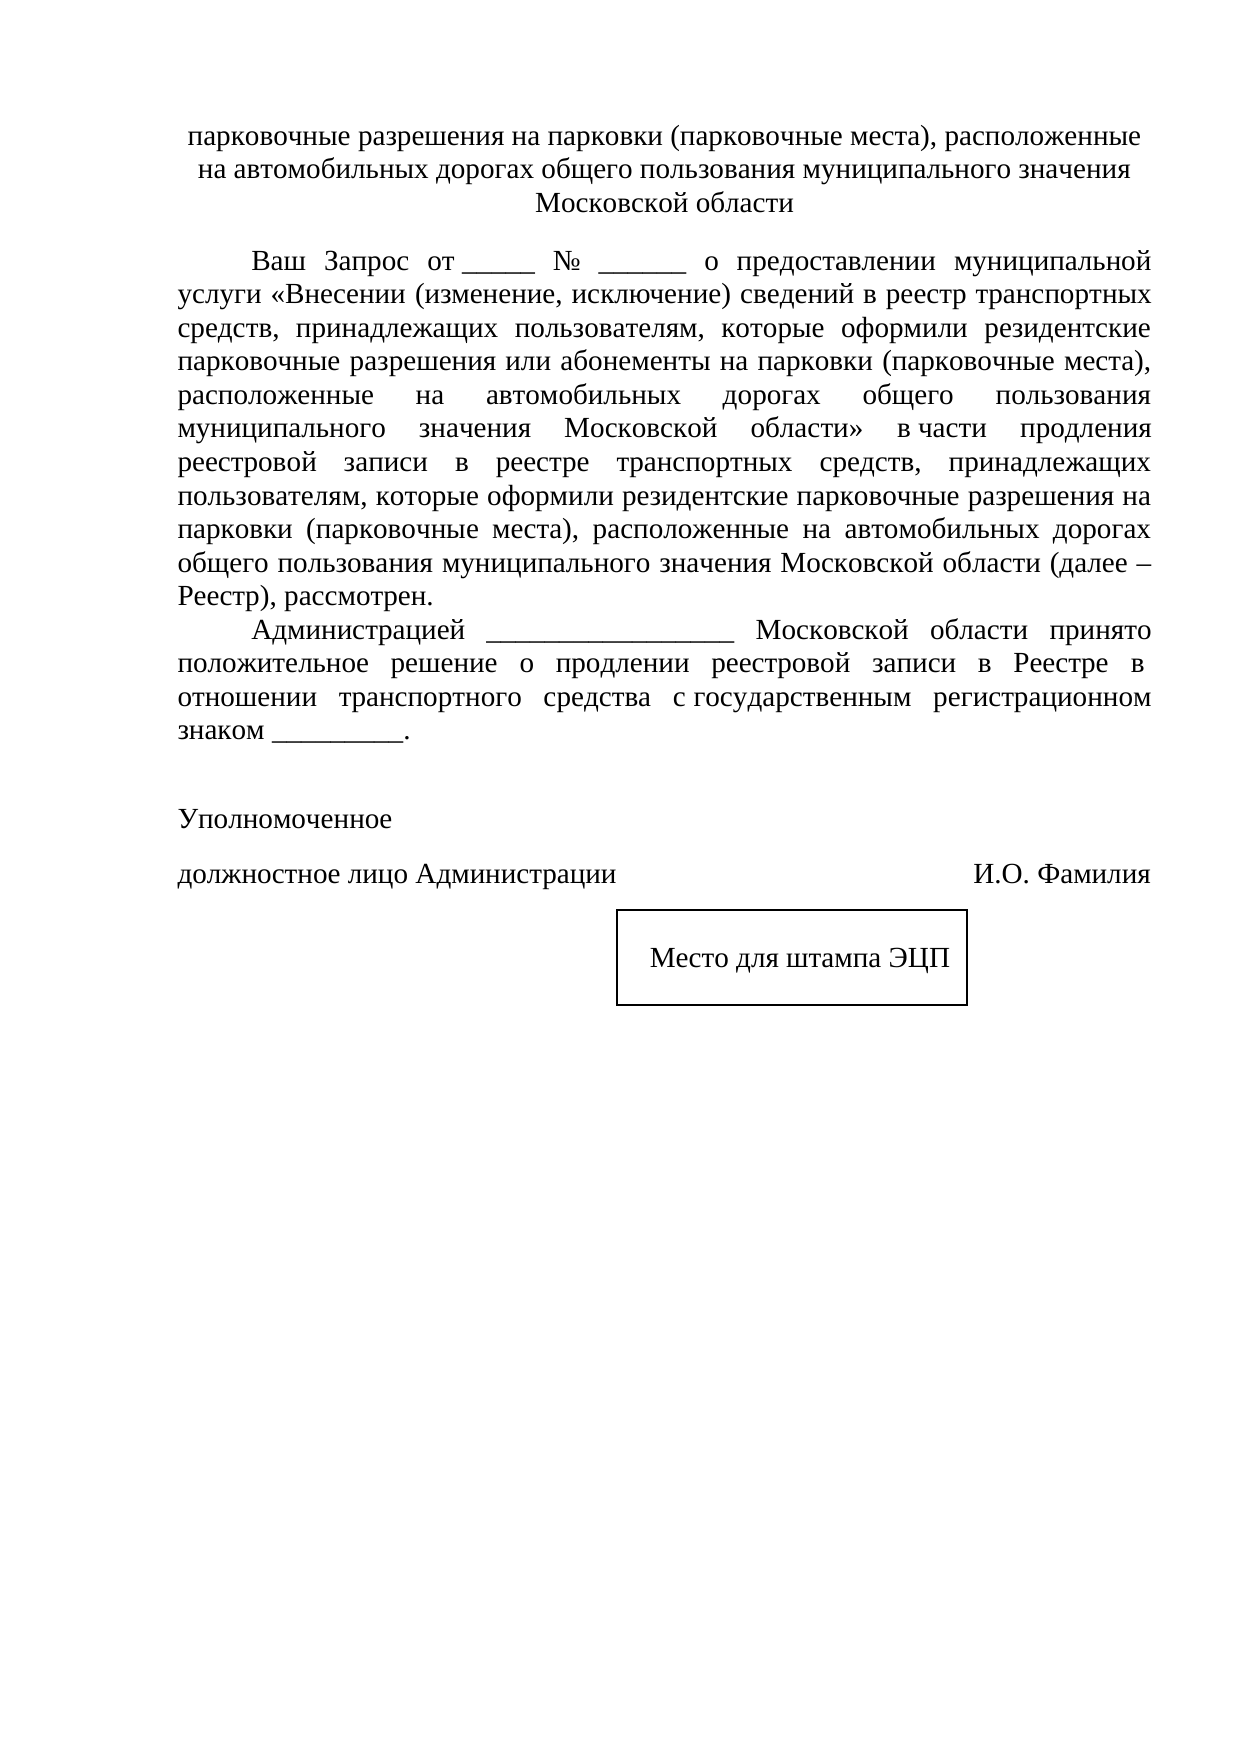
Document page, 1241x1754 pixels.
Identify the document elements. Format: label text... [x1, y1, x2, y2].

text Администрацией _________________ Московской области принято положительное решение о продлении реестровой записи в Реестре в отношении транспортного средства с государственным регистрационном знаком _________. [177, 612, 1152, 746]
text должностное лицо Администрации И.О. Фамилия [177, 856, 1152, 890]
text Уполномоченное [177, 801, 1152, 835]
text Ваш Запрос от _____ № ______ о предоставлении муниципальной услуги «Внесении (изменение, исключение) сведений в реестр транспортных средств, принадлежащих пользователям, которые оформили резидентские парковочные разрешения или абонементы на парковки (парковочные места), расположенные на автомобильных дорогах общего пользования муниципального значения Московской области» в части продления реестровой записи в реестре транспортных средств, принадлежащих пользователям, которые оформили резидентские парковочные разрешения на парковки (парковочные места), расположенные на автомобильных дорогах общего пользования муниципального значения Московской области (далее – Реестр), рассмотрен. [177, 243, 1152, 612]
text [177, 118, 1152, 219]
